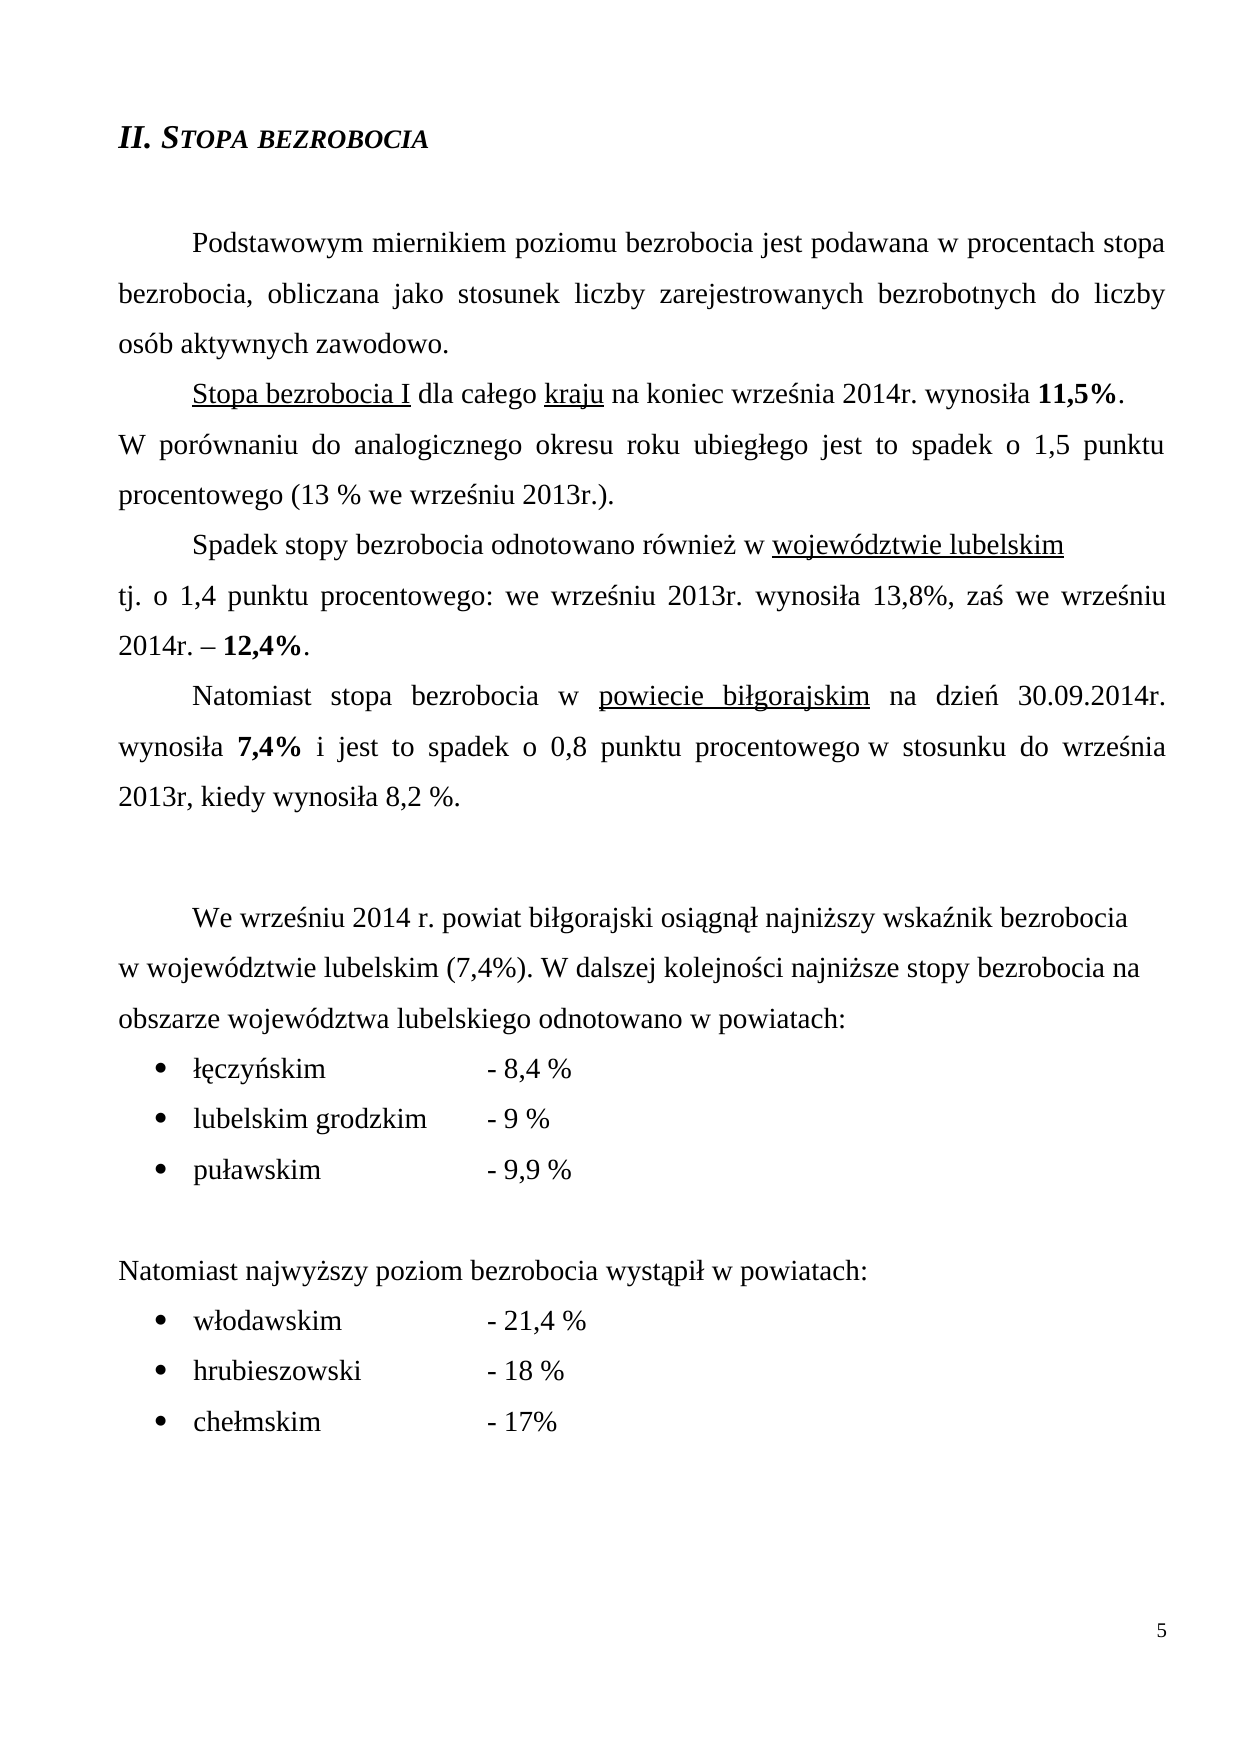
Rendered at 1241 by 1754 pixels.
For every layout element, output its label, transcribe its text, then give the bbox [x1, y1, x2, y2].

text w województwie lubelskim (7,4%). W dalszej kolejności najniższe stopy bezrobocia na obszarze województwa lubelskiego odnotowano w powiatach: [118, 951, 1167, 1034]
list puławskim - 9,9 % [156, 1152, 1167, 1186]
list lubelskim grodzkim - 9 % [156, 1102, 1167, 1135]
title Spadek stopy bezrobocia odnotowano również w województwie lubelskim tj. o 1,4 punktu procentowego: we wrześniu 2013r. wynosiła 13,8%, zaś we wrześniu 2014r. – 12,4%. [118, 527, 1166, 662]
text Podstawowym miernikiem poziomu bezrobocia jest podawana w procentach stopa bezrobocia, obliczana jako stosunek liczby zarejestrowanych bezrobotnych do liczby osób aktywnych zawodowo. [118, 226, 1166, 360]
text II. Stopa bezrobocia [118, 118, 1166, 156]
list chełmskim - 17% [156, 1404, 1166, 1438]
text Natomiast najwyższy poziom bezrobocia wystąpił w powiatach: [118, 1253, 1167, 1286]
list łęczyńskim - 8,4 % [156, 1051, 1167, 1085]
list hrubieszowski - 18 % [156, 1353, 1166, 1387]
title Stopa bezrobocia I dla całego kraju na koniec września 2014r. wynosiła 11,5%. W porównaniu do analogicznego okresu roku ubiegłego jest to spadek o 1,5 punktu procentowego (13 % we wrześniu 2013r.). [118, 376, 1166, 511]
title Natomiast stopa bezrobocia w powiecie biłgorajskim na dzień 30.09.2014r. wynosiła 7,4% i jest to spadek o 0,8 punktu procentowego w stosunku do września 2013r, kiedy wynosiła 8,2 %. [118, 678, 1166, 812]
list włodawskim - 21,4 % [156, 1303, 1166, 1337]
text We wrześniu 2014 r. powiat biłgorajski osiągnął najniższy wskaźnik bezrobocia [118, 900, 1167, 934]
